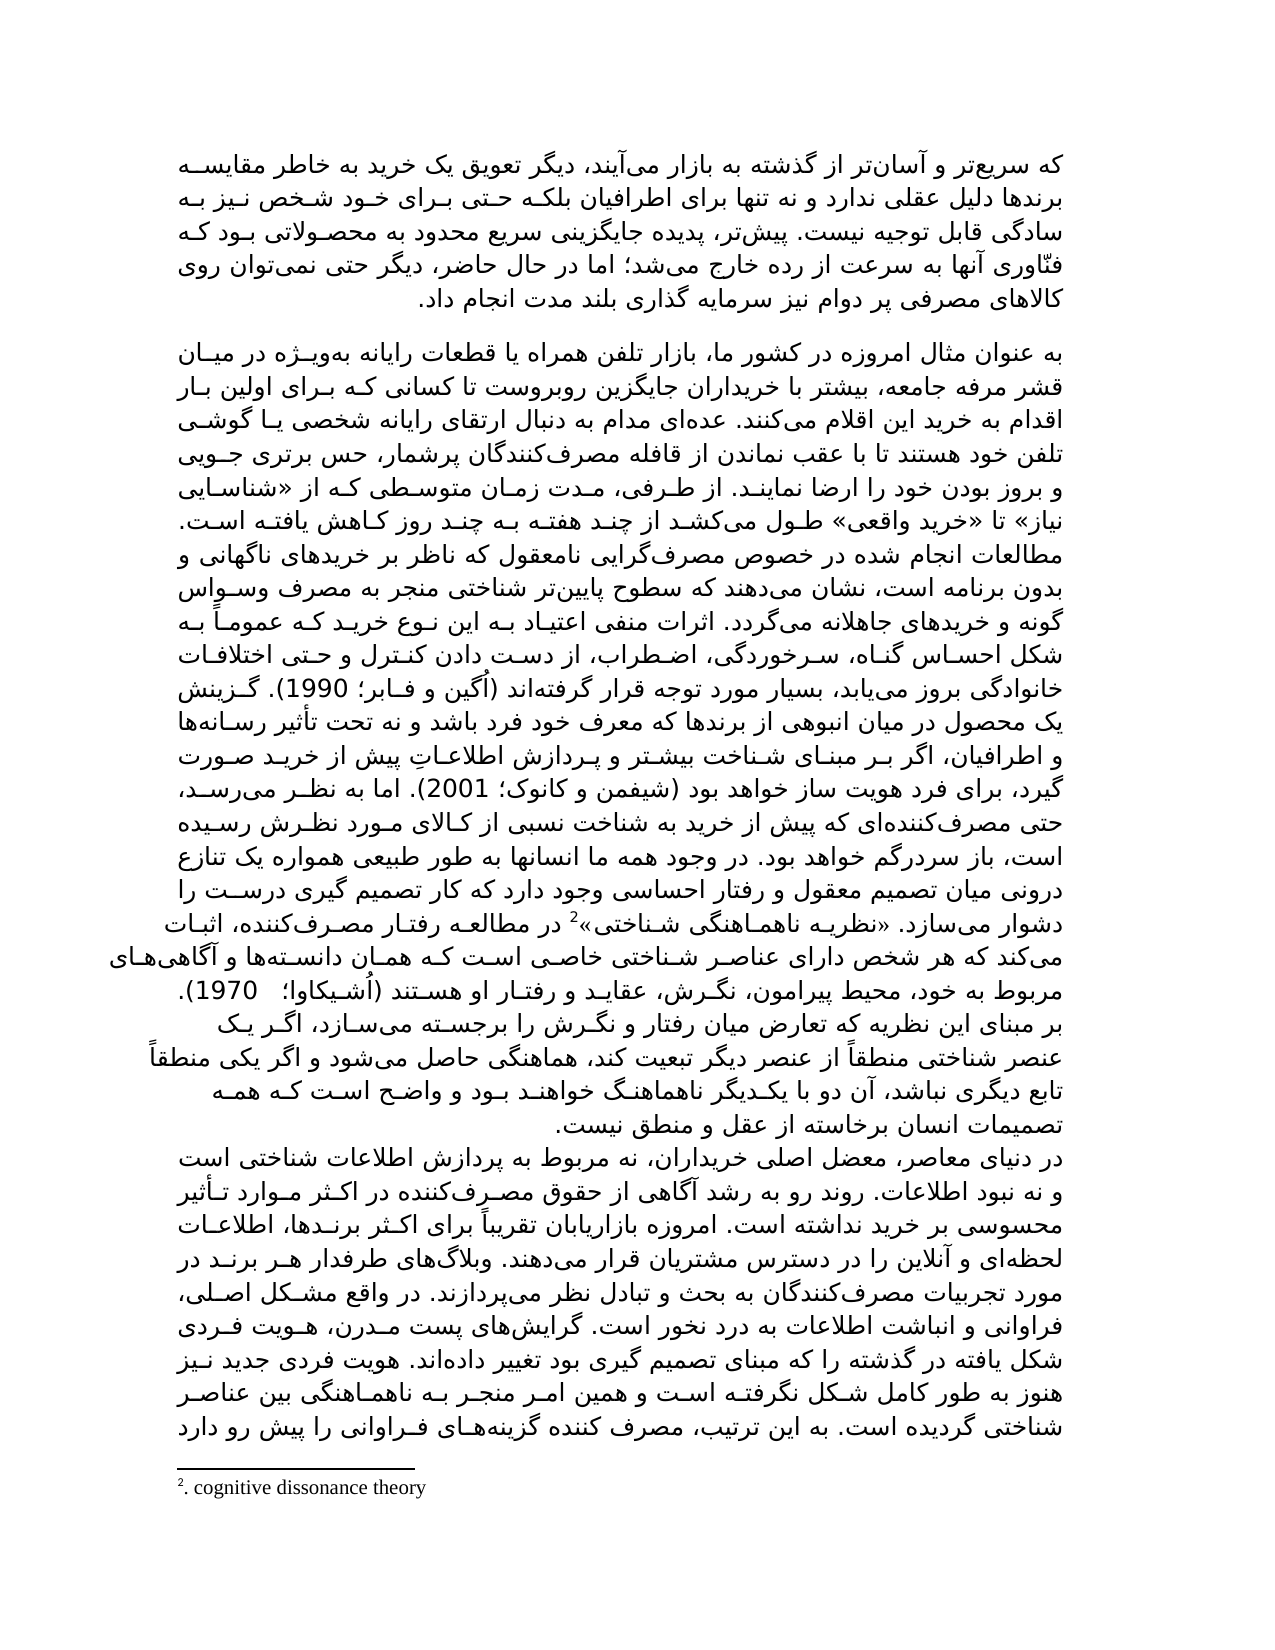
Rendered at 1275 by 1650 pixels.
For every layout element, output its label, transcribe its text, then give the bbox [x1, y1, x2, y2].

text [177, 150, 1063, 313]
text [177, 1144, 1063, 1441]
text به عنوان مثال امروزه در کشور ما، بازار تلفن همراه یا قطعات رایانه به‌ویژه در میان قشر مرفه جامعه، بیشتر با خریداران جایگزین روبروست تا کسانی که برای اولین بار اقدام به خرید این اقلام می‌کنند. عده‌ای مدام به دنبال ارتقای رایانه شخصی یا گوشی تلفن خود هستند تا با عقب نماندن از قافله مصرف‌کنندگان پرشمار، حس برتری جویی و بروز بودن خود را ارضا نمایند. از طرفی، مدت زمان متوسطی که از «شناسایی نیاز» تا «خرید واقعی» طول می‌کشد از چند هفته به چند روز کاهش ‌یافته است. مطالعات انجام شده در خصوص مصرف‌گرایی نامعقول که ناظر بر خریدهای ناگهانی و بدون برنامه است، نشان می‌دهند که سطوح پایین‌تر شناختی منجر به مصرف وسواس گونه و خریدهای جاهلانه می‌گردد. اثرات منفی اعتیاد به این نوع خرید که عموماً به شکل احساس گناه، سرخوردگی، اضطراب، از دست دادن کنترل و حتی اختلافات خانوادگی بروز می‌یابد، بسیار مورد توجه قرار گرفته‌اند (اُگین و فابر؛ 1990). گزینش یک محصول در میان انبوهی از برندها که معرف خود فرد باشد و نه تحت تأثیر رسانه‌ها و اطرافیان، اگر بر مبنای شناخت بیشتر و پردازش اطلاعاتِ پیش از خرید صورت گیرد، برای فرد هویت ساز خواهد بود (شیفمن و کانوک؛ 2001). اما به نظر می‌رسد، حتی مصرف‌کننده‌ای که پیش از خرید به شناخت نسبی از کالای مورد نظرش رسیده است، باز سردرگم خواهد بود. در وجود همه ما انسانها به طور طبیعی همواره یک تنازع درونی میان تصمیم معقول و رفتار احساسی وجود دارد که کار تصمیم گیری درست را دشوار می‌سازد. «نظریه ناهماهنگی شناختی» در مطالعه رفتار مصرف‌کننده، اثبات می‌کند که هر شخص دارای عناصر شناختی خاصی است که همان دانسته‌ها و آگاهی‌های مربوط به خود، محیط پیرامون، نگرش، عقاید و رفتار او هستند (اُشیکاوا؛ 1970). بر مبنای این نظریه که تعارض میان رفتار و نگرش را برجسته می‌سازد، اگر یک عنصر شناختی منطقاً از عنصر دیگر تبعیت کند، هماهنگی حاصل می‌شود و اگر یکی منطقاً تابع دیگری نباشد، آن دو با یکدیگر ناهماهنگ خواهند بود و واضح است که همه تصمیمات انسان برخاسته از عقل و منطق نیست. [177, 338, 1063, 1139]
